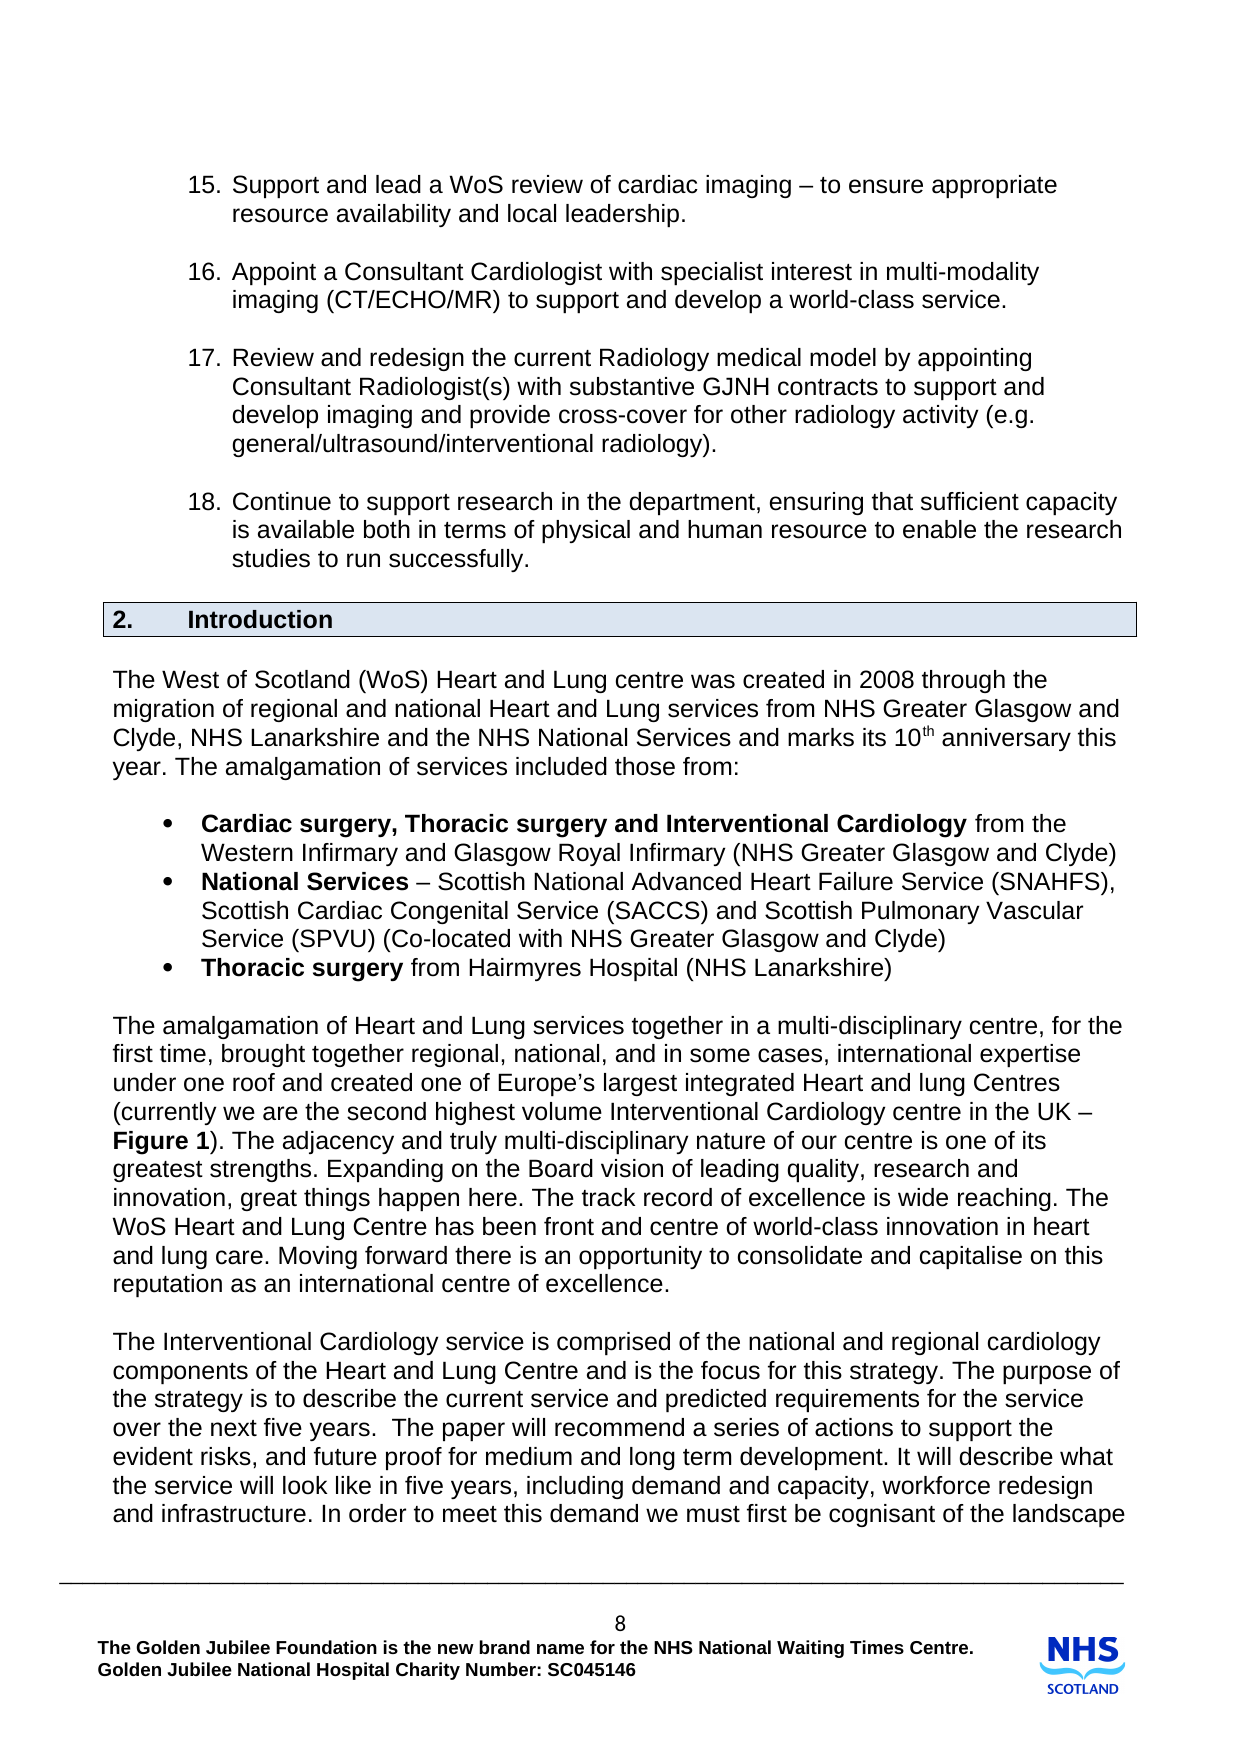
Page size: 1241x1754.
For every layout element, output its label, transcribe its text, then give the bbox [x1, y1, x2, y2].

text The West of Scotland (WoS) Heart and Lung centre was created in 2008 through the migration of regional and national Heart and Lung services from NHS Greater Glasgow and Clyde, NHS Lanarkshire and the NHS National Services and marks its 10th anniversary this year. The amalgamation of services included those from: [112, 665, 1128, 780]
list Thoracic surgery from Hairmyres Hospital (NHS Lanarkshire) [163, 953, 1128, 982]
picture [1039, 1637, 1125, 1694]
text The amalgamation of Heart and Lung services together in a multi-disciplinary centre, for the first time, brought together regional, national, and in some cases, international expertise under one roof and created one of Europe’s largest integrated Heart and lung Centres (currently we are the second highest volume Interventional Cardiology centre in the UK – Figure 1). The adjacency and truly multi-disciplinary nature of our centre is one of its greatest strengths. Expanding on the Board vision of leading quality, research and innovation, great things happen here. The track record of excellence is wide reaching. The WoS Heart and Lung Centre has been front and centre of world-class innovation in heart and lung care. Moving forward there is an opportunity to consolidate and capitalise on this reputation as an international centre of excellence. [112, 1011, 1128, 1298]
subtitle Introduction [104, 603, 1136, 636]
list Review and redesign the current Radiology medical model by appointing Consultant Radiologist(s) with substantive GJNH contracts to support and develop imaging and provide cross-cover for other radiology activity (e.g. general/ultrasound/interventional radiology). [187, 343, 1128, 458]
list National Services – Scottish National Advanced Heart Failure Service (SNAHFS), Scottish Cardiac Congenital Service (SACCS) and Scottish Pulmonary Vascular Service (SPVU) (Co-located with NHS Greater Glasgow and Clyde) [163, 867, 1128, 953]
list Appoint a Consultant Cardiologist with specialist interest in multi-modality imaging (CT/ECHO/MR) to support and develop a world-class service. [187, 257, 1128, 314]
list Continue to support research in the department, ensuring that sufficient capacity is available both in terms of physical and human resource to enable the research studies to run successfully. [187, 487, 1128, 573]
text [112, 1327, 1128, 1528]
list Cardiac surgery, Thoracic surgery and Interventional Cardiology from the Western Infirmary and Glasgow Royal Infirmary (NHS Greater Glasgow and Clyde) [163, 809, 1128, 867]
list Support and lead a WoS review of cardiac imaging – to ensure appropriate resource availability and local leadership. [187, 171, 1128, 228]
